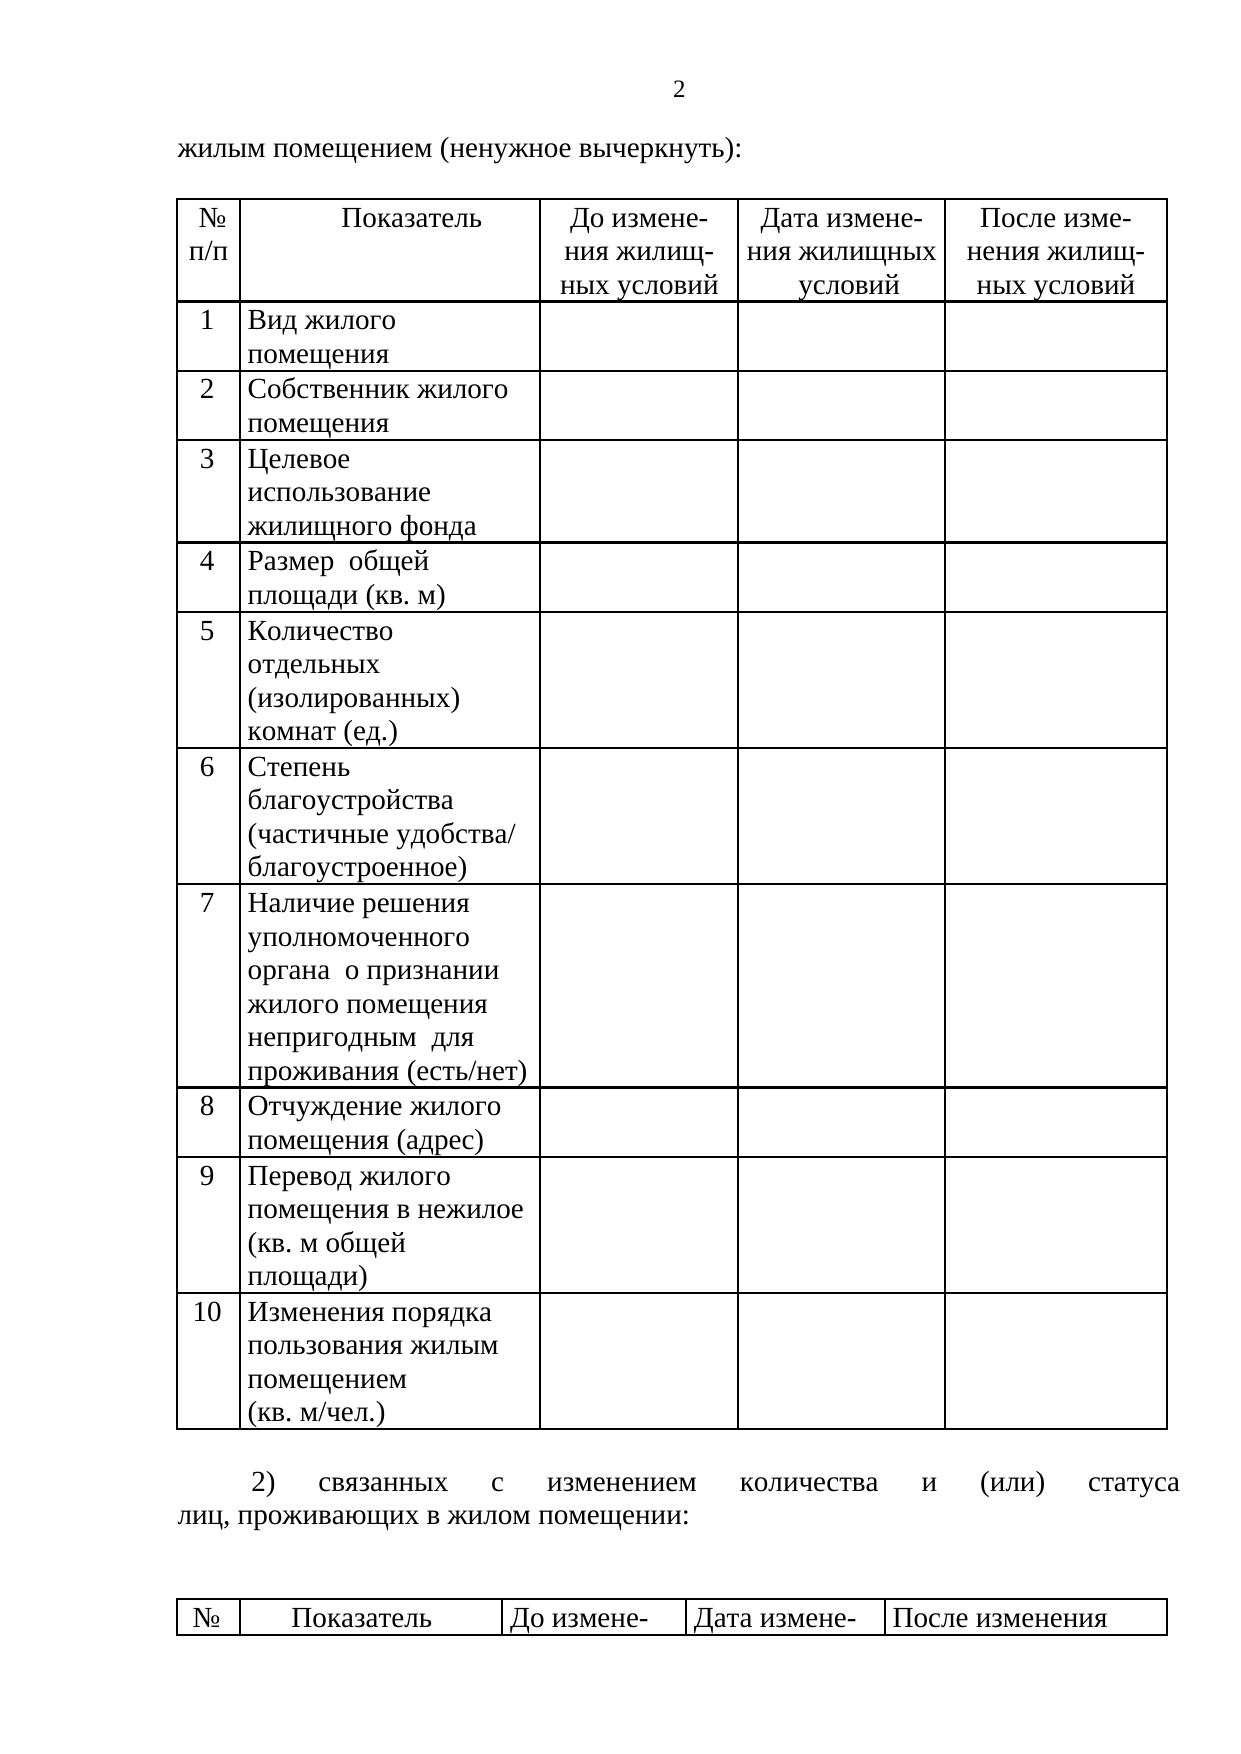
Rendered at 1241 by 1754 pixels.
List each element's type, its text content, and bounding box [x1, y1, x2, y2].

table_cell [946, 1158, 1166, 1292]
table_cell [739, 303, 944, 369]
table_cell [739, 441, 944, 541]
table_cell 6 [178, 749, 239, 883]
table_cell Степень благоустройства (частичные удобства/ благоустроенное) [241, 749, 539, 883]
text жилым помещением (ненужное вычеркнуть): [177, 131, 1181, 164]
table_cell [946, 372, 1166, 439]
table_cell Размер общей площади (кв. м) [241, 544, 539, 611]
table_cell [739, 1294, 944, 1428]
table_header До измене- ния жилищ- ных условий [541, 200, 737, 300]
table_cell [541, 613, 737, 747]
table_cell [739, 1158, 944, 1292]
table_cell Количество отдельных (изолированных) комнат (ед.) [241, 613, 539, 747]
table_cell 10 [178, 1294, 239, 1428]
table_header Дата измене- ния жилищных условий [739, 200, 944, 300]
table_cell Целевое использование жилищного фонда [241, 441, 539, 541]
table_header Показатель [241, 200, 539, 300]
table_cell Перевод жилого помещения в нежилое (кв. м общей площади) [241, 1158, 539, 1292]
table_cell [541, 1089, 737, 1156]
table_cell 9 [178, 1158, 239, 1292]
table_cell [541, 885, 737, 1086]
table_cell 5 [178, 613, 239, 747]
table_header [886, 1600, 1166, 1634]
table_cell [541, 1158, 737, 1292]
table_cell [946, 885, 1166, 1086]
table_header После изме- нения жилищ- ных условий [946, 200, 1166, 300]
table_cell [739, 885, 944, 1086]
table_cell [541, 1294, 737, 1428]
table_cell Вид жилого помещения [241, 303, 539, 369]
table_cell 2 [178, 372, 239, 439]
table_cell [739, 544, 944, 611]
table_cell 8 [178, 1089, 239, 1156]
table_cell Собственник жилого помещения [241, 372, 539, 439]
table_cell [946, 1089, 1166, 1156]
table_cell [739, 1089, 944, 1156]
table_cell [739, 749, 944, 883]
table_cell 7 [178, 885, 239, 1086]
table_cell [946, 613, 1166, 747]
table_cell [541, 372, 737, 439]
table_cell [541, 749, 737, 883]
table_cell Отчуждение жилого помещения (адрес) [241, 1089, 539, 1156]
table_cell [541, 544, 737, 611]
table_cell [541, 441, 737, 541]
table_cell [946, 1294, 1166, 1428]
table_cell 4 [178, 544, 239, 611]
table_header № п/п [178, 1600, 239, 1634]
table_cell [541, 303, 737, 369]
table_cell 1 [178, 303, 239, 369]
table_cell Наличие решения уполномоченного органа о признании жилого помещения непригодным для проживания (есть/нет) [241, 885, 539, 1086]
table_cell Изменения порядка пользования жилым помещением (кв. м/чел.) [241, 1294, 539, 1428]
table_cell [739, 372, 944, 439]
table_cell [946, 749, 1166, 883]
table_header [503, 1600, 685, 1634]
text 2) связанных с изменением количества и (или) статуса лиц, проживающих в жилом помещении: [177, 1464, 1181, 1531]
table_cell 3 [178, 441, 239, 541]
table_cell [946, 303, 1166, 369]
table_cell [946, 544, 1166, 611]
table_cell [946, 441, 1166, 541]
table_header № п/п [178, 200, 239, 300]
table_cell [739, 613, 944, 747]
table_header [687, 1600, 884, 1634]
table_header Показатель [241, 1600, 501, 1634]
